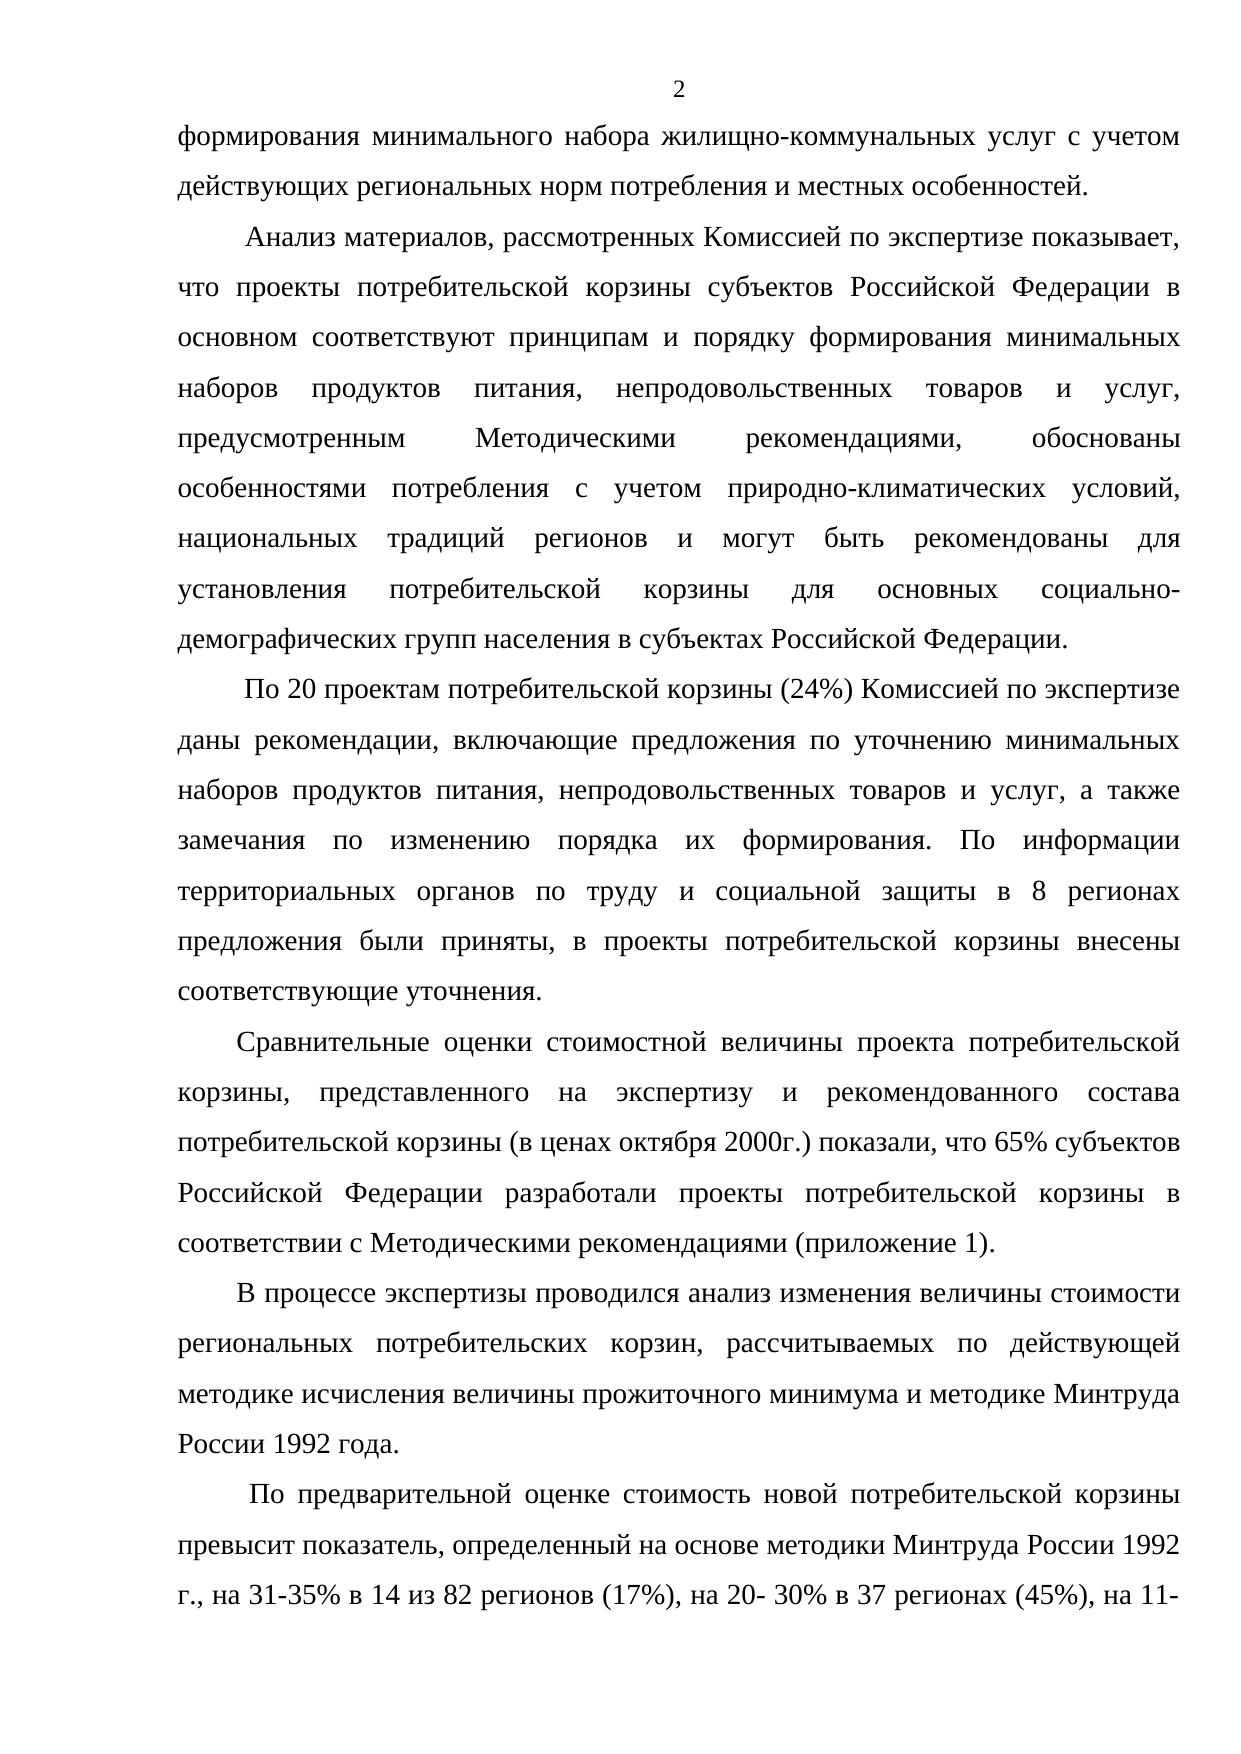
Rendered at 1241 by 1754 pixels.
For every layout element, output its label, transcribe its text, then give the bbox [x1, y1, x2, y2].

text Анализ материалов, рассмотренных Комиссией по экспертизе показывает, что проекты потребительской корзины субъектов Российской Федерации в основном соответствуют принципам и порядку формирования минимальных наборов продуктов питания, непродовольственных товаров и услуг, предусмотренным Методическими рекомендациями, обоснованы особенностями потребления с учетом природно-климатических условий, национальных традиций регионов и могут быть рекомендованы для установления потребительской корзины для основных социально-демографических групп населения в субъектах Российской Федерации. [177, 219, 1181, 655]
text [177, 1477, 1181, 1611]
text В процессе экспертизы проводился анализ изменения величины стоимости региональных потребительских корзин, рассчитываемых по действующей методике исчисления величины прожиточного минимума и методике Минтруда России 1992 года. [177, 1275, 1181, 1460]
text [177, 118, 1181, 202]
text По 20 проектам потребительской корзины (24%) Комиссией по экспертизе даны рекомендации, включающие предложения по уточнению минимальных наборов продуктов питания, непродовольственных товаров и услуг, а также замечания по изменению порядка их формирования. По информации территориальных органов по труду и социальной защиты в 8 регионах предложения были приняты, в проекты потребительской корзины внесены соответствующие уточнения. [177, 672, 1181, 1007]
text Сравнительные оценки стоимостной величины проекта потребительской корзины, представленного на экспертизу и рекомендованного состава потребительской корзины (в ценах октября 2000г.) показали, что 65% субъектов Российской Федерации разработали проекты потребительской корзины в соответствии с Методическими рекомендациями (приложение 1). [177, 1024, 1181, 1258]
